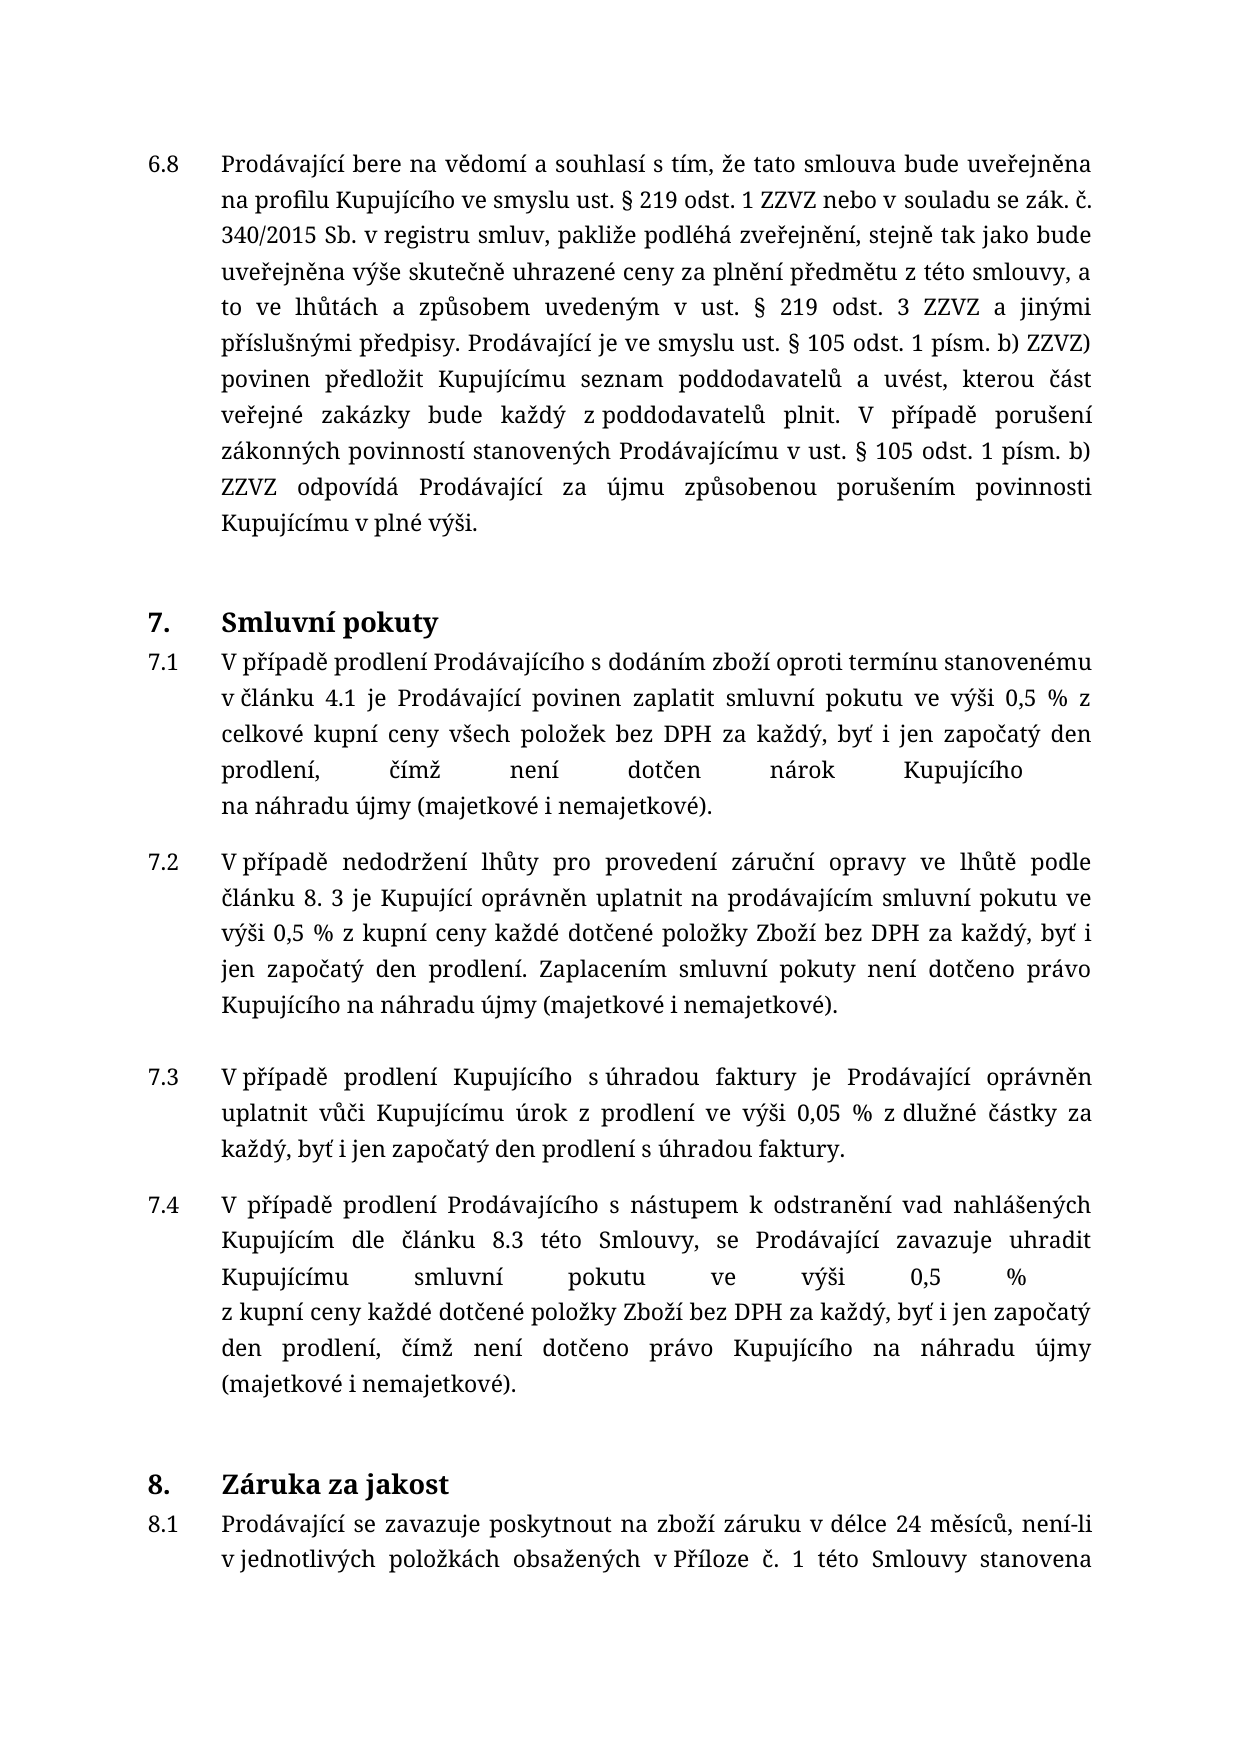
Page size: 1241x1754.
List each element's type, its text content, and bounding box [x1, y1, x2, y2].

text 7.2 V případě nedodržení lhůty pro provedení záruční opravy ve lhůtě podle článku 8. 3 je Kupující oprávněn uplatnit na prodávajícím smluvní pokutu ve výši 0,5 % z kupní ceny každé dotčené položky Zboží bez DPH za každý, byť i jen započatý den prodlení. Zaplacením smluvní pokuty není dotčeno právo Kupujícího na náhradu újmy (majetkové i nemajetkové). [148, 846, 1093, 1021]
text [148, 1507, 1093, 1575]
text 7.4 V případě prodlení Prodávajícího s nástupem k odstranění vad nahlášených Kupujícím dle článku 8.3 této Smlouvy, se Prodávající zavazuje uhradit Kupujícímu smluvní pokutu ve výši 0,5 % z kupní ceny každé dotčené položky Zboží bez DPH za každý, byť i jen započatý den prodlení, čímž není dotčeno právo Kupujícího na náhradu újmy (majetkové i nemajetkové). [148, 1188, 1093, 1399]
text 8. Záruka za jakost [148, 1465, 1093, 1502]
text 6.8 Prodávající bere na vědomí a souhlasí s tím, že tato smlouva bude uveřejněna na profilu Kupujícího ve smyslu ust. § 219 odst. 1 ZZVZ nebo v souladu se zák. č. 340/2015 Sb. v registru smluv, pakliže podléhá zveřejnění, stejně tak jako bude uveřejněna výše skutečně uhrazené ceny za plnění předmětu z této smlouvy, a to ve lhůtách a způsobem uvedeným v ust. § 219 odst. 3 ZZVZ a jinými příslušnými předpisy. Prodávající je ve smyslu ust. § 105 odst. 1 písm. b) ZZVZ) povinen předložit Kupujícímu seznam poddodavatelů a uvést, kterou část veřejné zakázky bude každý z poddodavatelů plnit. V případě porušení zákonných povinností stanovených Prodávajícímu v ust. § 105 odst. 1 písm. b) ZZVZ odpovídá Prodávající za újmu způsobenou porušením povinnosti Kupujícímu v plné výši. [148, 148, 1093, 538]
text 7.3 V případě prodlení Kupujícího s úhradou faktury je Prodávající oprávněn uplatnit vůči Kupujícímu úrok z prodlení ve výši 0,05 % z dlužné částky za každý, byť i jen započatý den prodlení s úhradou faktury. [148, 1061, 1093, 1164]
text 7. Smluvní pokuty [148, 604, 1093, 641]
text 7.1 V případě prodlení Prodávajícího s dodáním zboží oproti termínu stanovenému v článku 4.1 je Prodávající povinen zaplatit smluvní pokutu ve výši 0,5 % z celkové kupní ceny všech položek bez DPH za každý, byť i jen započatý den prodlení, čímž není dotčen nárok Kupujícího na náhradu újmy (majetkové i nemajetkové). [148, 646, 1093, 821]
